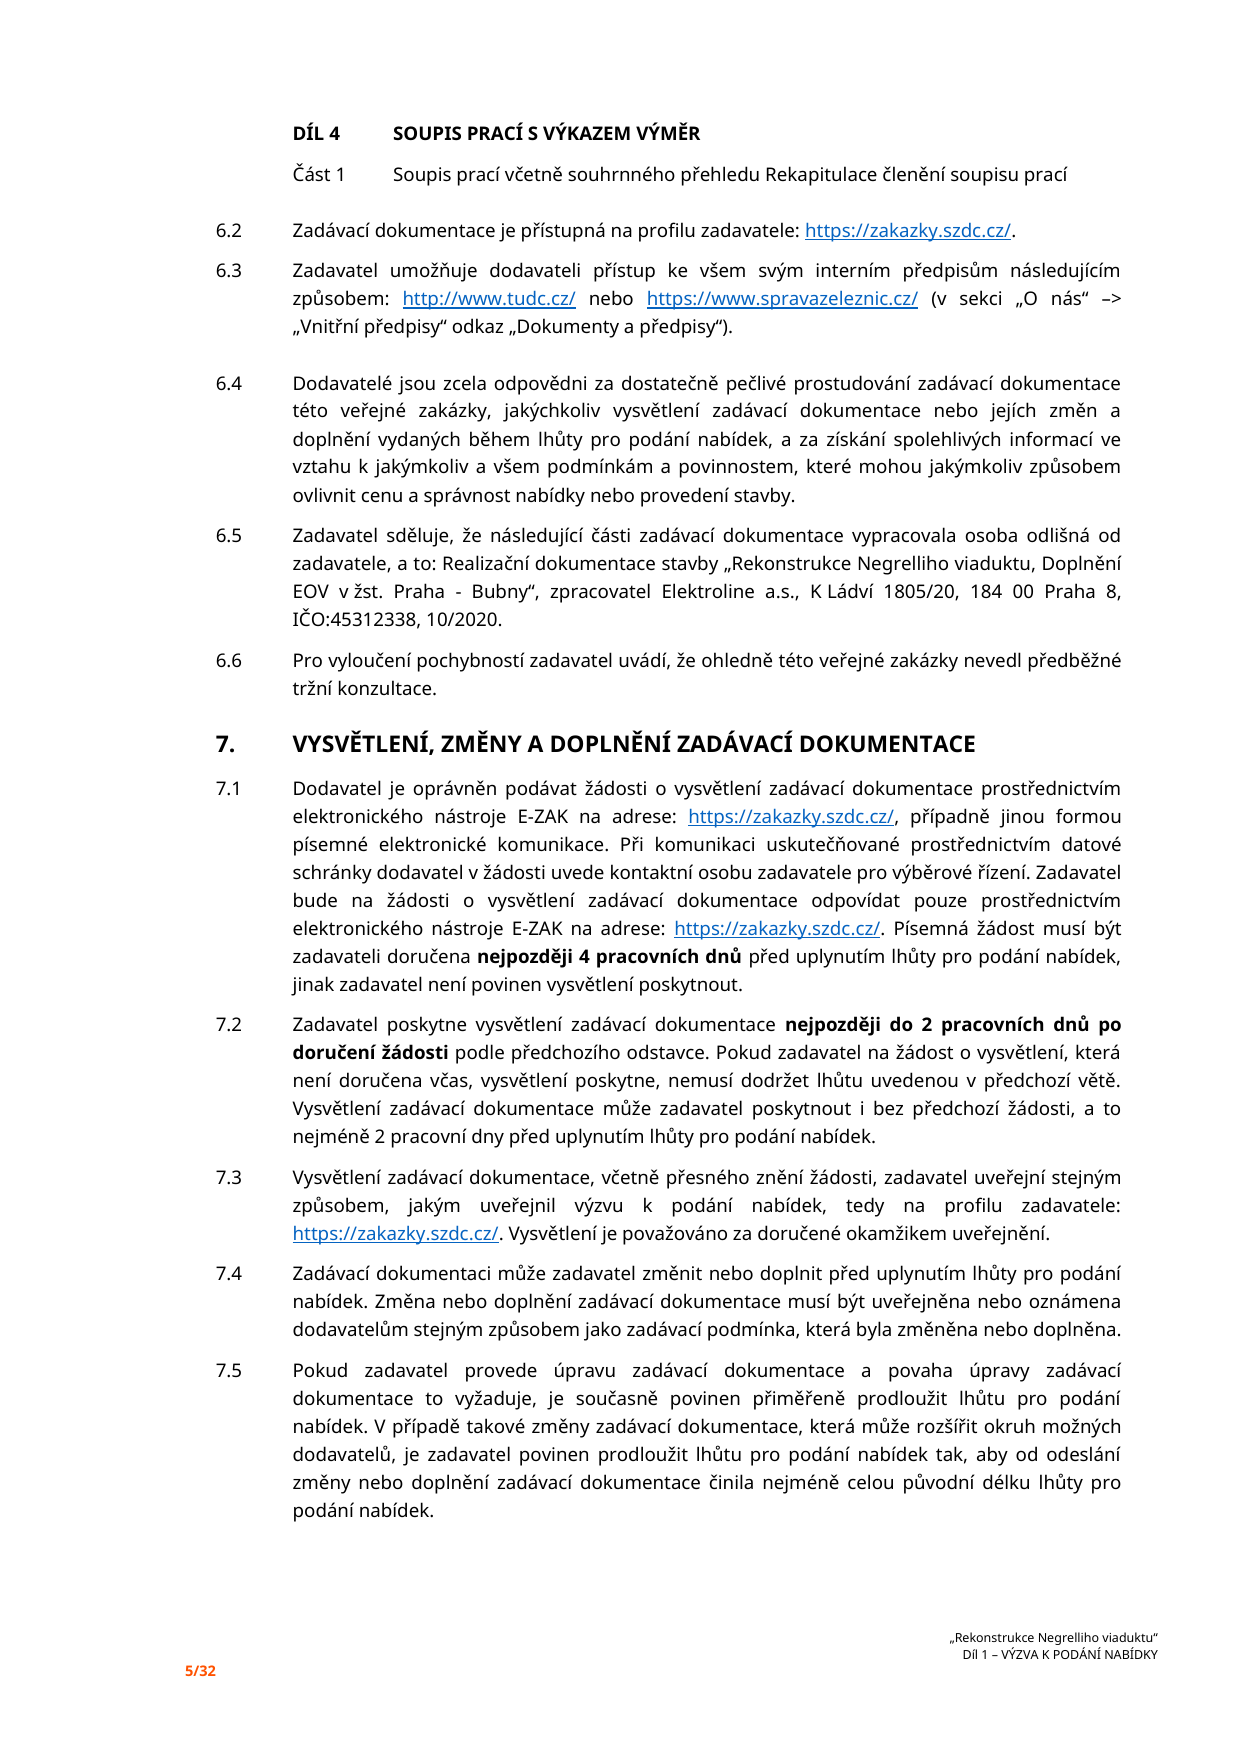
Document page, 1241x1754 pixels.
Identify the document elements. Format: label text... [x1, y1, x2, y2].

text Vysvětlení zadávací dokumentace, včetně přesného znění žádosti, zadavatel uveřejní stejným způsobem, jakým uveřejnil výzvu k podání nabídek, tedy na profilu zadavatele: https://zakazky.szdc.cz/. Vysvětlení je považováno za doručené okamžikem uveřejnění. [216, 1164, 1122, 1246]
text VYSVĚTLENÍ, ZMĚNY A DOPLNĚNÍ ZADÁVACÍ DOKUMENTACE [216, 728, 1122, 759]
text Zadávací dokumentace je přístupná na profilu zadavatele: https://zakazky.szdc.cz/. [216, 217, 1122, 243]
text Dodavatelé jsou zcela odpovědni za dostatečně pečlivé prostudování zadávací dokumentace této veřejné zakázky, jakýchkoliv vysvětlení zadávací dokumentace nebo jejích změn a doplnění vydaných během lhůty pro podání nabídek, a za získání spolehlivých informací ve vztahu k jakýmkoliv a všem podmínkám a povinnostem, které mohou jakýmkoliv způsobem ovlivnit cenu a správnost nabídky nebo provedení stavby. [216, 370, 1122, 507]
text Pokud zadavatel provede úpravu zadávací dokumentace a povaha úpravy zadávací dokumentace to vyžaduje, je současně povinen přiměřeně prodloužit lhůtu pro podání nabídek. V případě takové změny zadávací dokumentace, která může rozšířit okruh možných dodavatelů, je zadavatel povinen prodloužit lhůtu pro podání nabídek tak, aby od odeslání změny nebo doplnění zadávací dokumentace činila nejméně celou původní délku lhůty pro podání nabídek. [216, 1357, 1122, 1523]
text Zadavatel sděluje, že následující části zadávací dokumentace vypracovala osoba odlišná od zadavatele, a to: Realizační dokumentace stavby „Rekonstrukce Negrelliho viaduktu, Doplnění EOV v žst. Praha - Bubny“, zpracovatel Elektroline a.s., K Ládví 1805/20, 184 00 Praha 8, IČO:45312338, 10/2020. [216, 522, 1122, 632]
text Dodavatel je oprávněn podávat žádosti o vysvětlení zadávací dokumentace prostřednictvím elektronického nástroje E-ZAK na adrese: https://zakazky.szdc.cz/, případně jinou formou písemné elektronické komunikace. Při komunikaci uskutečňované prostřednictvím datové schránky dodavatel v žádosti uvede kontaktní osobu zadavatele pro výběrové řízení. Zadavatel bude na žádosti o vysvětlení zadávací dokumentace odpovídat pouze prostřednictvím elektronického nástroje E-ZAK na adrese: https://zakazky.szdc.cz/. Písemná žádost musí být zadavateli doručena nejpozději 4 pracovních dnů před uplynutím lhůty pro podání nabídek, jinak zadavatel není povinen vysvětlení poskytnout. [216, 775, 1122, 997]
text Část 1 Soupis prací včetně souhrnného přehledu Rekapitulace členění soupisu prací [292, 161, 1122, 187]
text Zadavatel umožňuje dodavateli přístup ke všem svým interním předpisům následujícím způsobem: http://www.tudc.cz/ nebo https://www.spravazeleznic.cz/ (v sekci „O nás“ –> „Vnitřní předpisy“ odkaz „Dokumenty a předpisy“). [216, 258, 1122, 339]
text Zadavatel poskytne vysvětlení zadávací dokumentace nejpozději do 2 pracovních dnů po doručení žádosti podle předchozího odstavce. Pokud zadavatel na žádost o vysvětlení, která není doručena včas, vysvětlení poskytne, nemusí dodržet lhůtu uvedenou v předchozí větě. Vysvětlení zadávací dokumentace může zadavatel poskytnout i bez předchozí žádosti, a to nejméně 2 pracovní dny před uplynutím lhůty pro podání nabídek. [216, 1012, 1122, 1149]
text DÍL 4 SOUPIS PRACÍ S VÝKAZEM VÝMĚR [292, 121, 1122, 146]
text Pro vyloučení pochybností zadavatel uvádí, že ohledně této veřejné zakázky nevedl předběžné tržní konzultace. [216, 647, 1122, 701]
text Zadávací dokumentaci může zadavatel změnit nebo doplnit před uplynutím lhůty pro podání nabídek. Změna nebo doplnění zadávací dokumentace musí být uveřejněna nebo oznámena dodavatelům stejným způsobem jako zadávací podmínka, která byla změněna nebo doplněna. [216, 1261, 1122, 1342]
